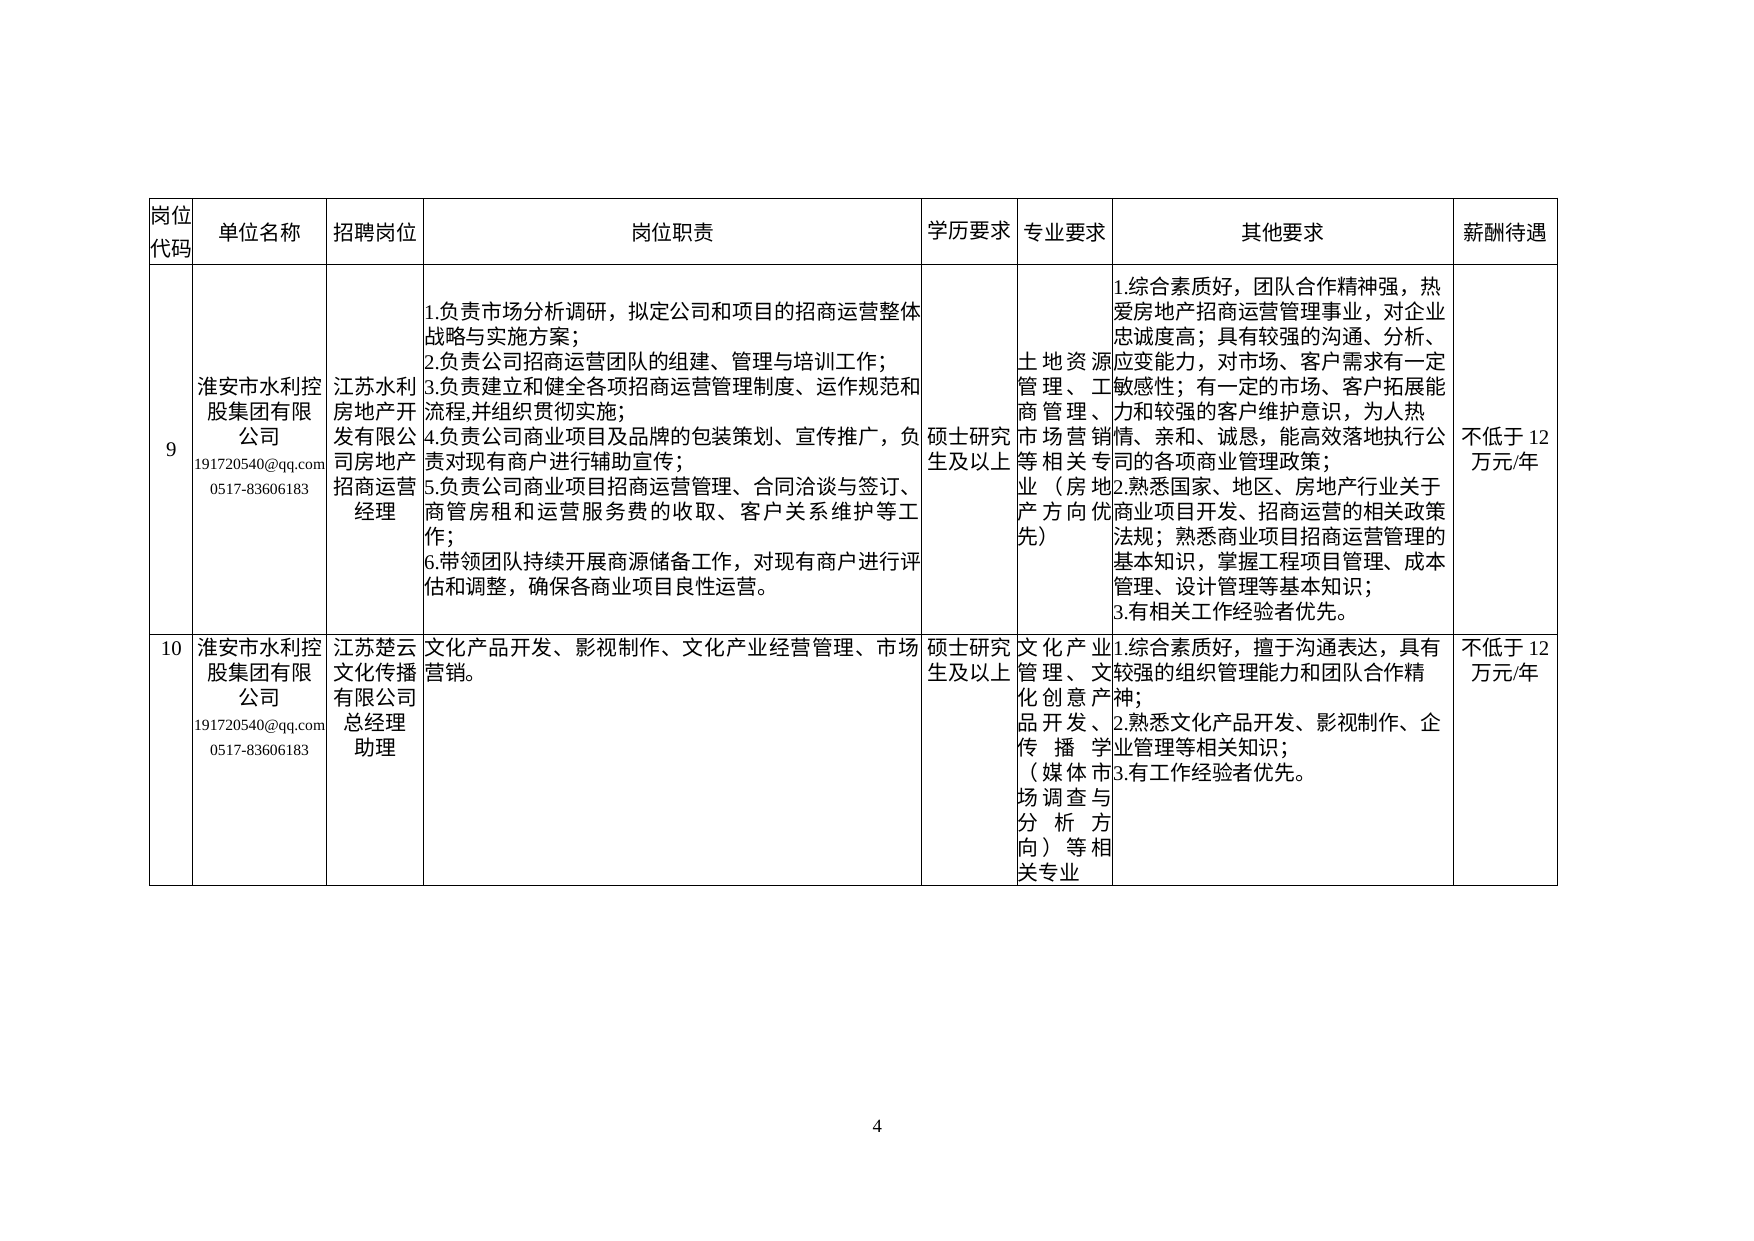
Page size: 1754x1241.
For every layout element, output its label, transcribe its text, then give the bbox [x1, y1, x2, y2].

table_header 学历要求 [922, 199, 1017, 264]
table_header 单位名称 [193, 199, 326, 264]
table_cell 硕士研究生及以上 [922, 635, 1017, 885]
table_cell 不低于12万元/年 [1454, 265, 1557, 634]
table_header 专业要求 [1018, 199, 1112, 264]
table_cell 土地资源管理、工商管理、市场营销等相关专业（房地产方向优先） [1018, 265, 1112, 634]
table_cell 淮安市水利控股集团有限 公司191720540@qq.com 0517-83606183 [193, 265, 326, 634]
table_cell 1.负责市场分析调研，拟定公司和项目的招商运营整体战略与实施方案； 2.负责公司招商运营团队的组建、管理与培训工作； 3.负责建立和健全各项招商运营管理制度、运作规范和流程,并组织贯彻实施； 4.负责公司商业项目及品牌的包装策划、宣传推广，负责对现有商户进行辅助宣传； 5.负责公司商业项目招商运营管理、合同洽谈与签订、商管房租和运营服务费的收取、客户关系维护等工作； 6.带领团队持续开展商源储备工作，对现有商户进行评估和调整，确保各商业项目良性运营。 [424, 265, 921, 634]
table_header 招聘岗位 [327, 199, 423, 264]
table_header 岗位代码 [150, 199, 192, 264]
table_cell 硕士研究生及以上 [922, 265, 1017, 634]
table_header 薪酬待遇 [1454, 199, 1557, 264]
table_header 其他要求 [1113, 199, 1453, 264]
table_cell 10 [150, 635, 192, 885]
table_header 岗位职责 [424, 199, 921, 264]
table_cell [193, 635, 326, 885]
table_cell 江苏楚云文化传播有限公司总经理 助理 [327, 635, 423, 885]
table_cell 文化产品开发、影视制作、文化产业经营管理、市场营销。 [424, 635, 921, 885]
table_cell 江苏水利房地产开发有限公司房地产招商运营经理 [327, 265, 423, 634]
table_cell 不低于12万元/年 [1454, 635, 1557, 885]
table_cell 1.综合素质好，擅于沟通表达，具有较强的组织管理能力和团队合作精神； 2.熟悉文化产品开发、影视制作、企业管理等相关知识； 3.有工作经验者优先。 [1113, 635, 1453, 885]
table_cell 1.综合素质好，团队合作精神强，热爱房地产招商运营管理事业，对企业忠诚度高；具有较强的沟通、分析、应变能力，对市场、客户需求有一定敏感性；有一定的市场、客户拓展能力和较强的客户维护意识，为人热情、亲和、诚恳，能高效落地执行公司的各项商业管理政策； 2.熟悉国家、地区、房地产行业关于商业项目开发、招商运营的相关政策法规；熟悉商业项目招商运营管理的基本知识，掌握工程项目管理、成本管理、设计管理等基本知识； 3.有相关工作经验者优先。 [1113, 265, 1453, 634]
table_cell 文化产业管理、文化创意产品开发、传播学（媒体市场调查与分析方向）等相关专业 [1018, 635, 1112, 885]
table_cell 9 [150, 265, 192, 634]
